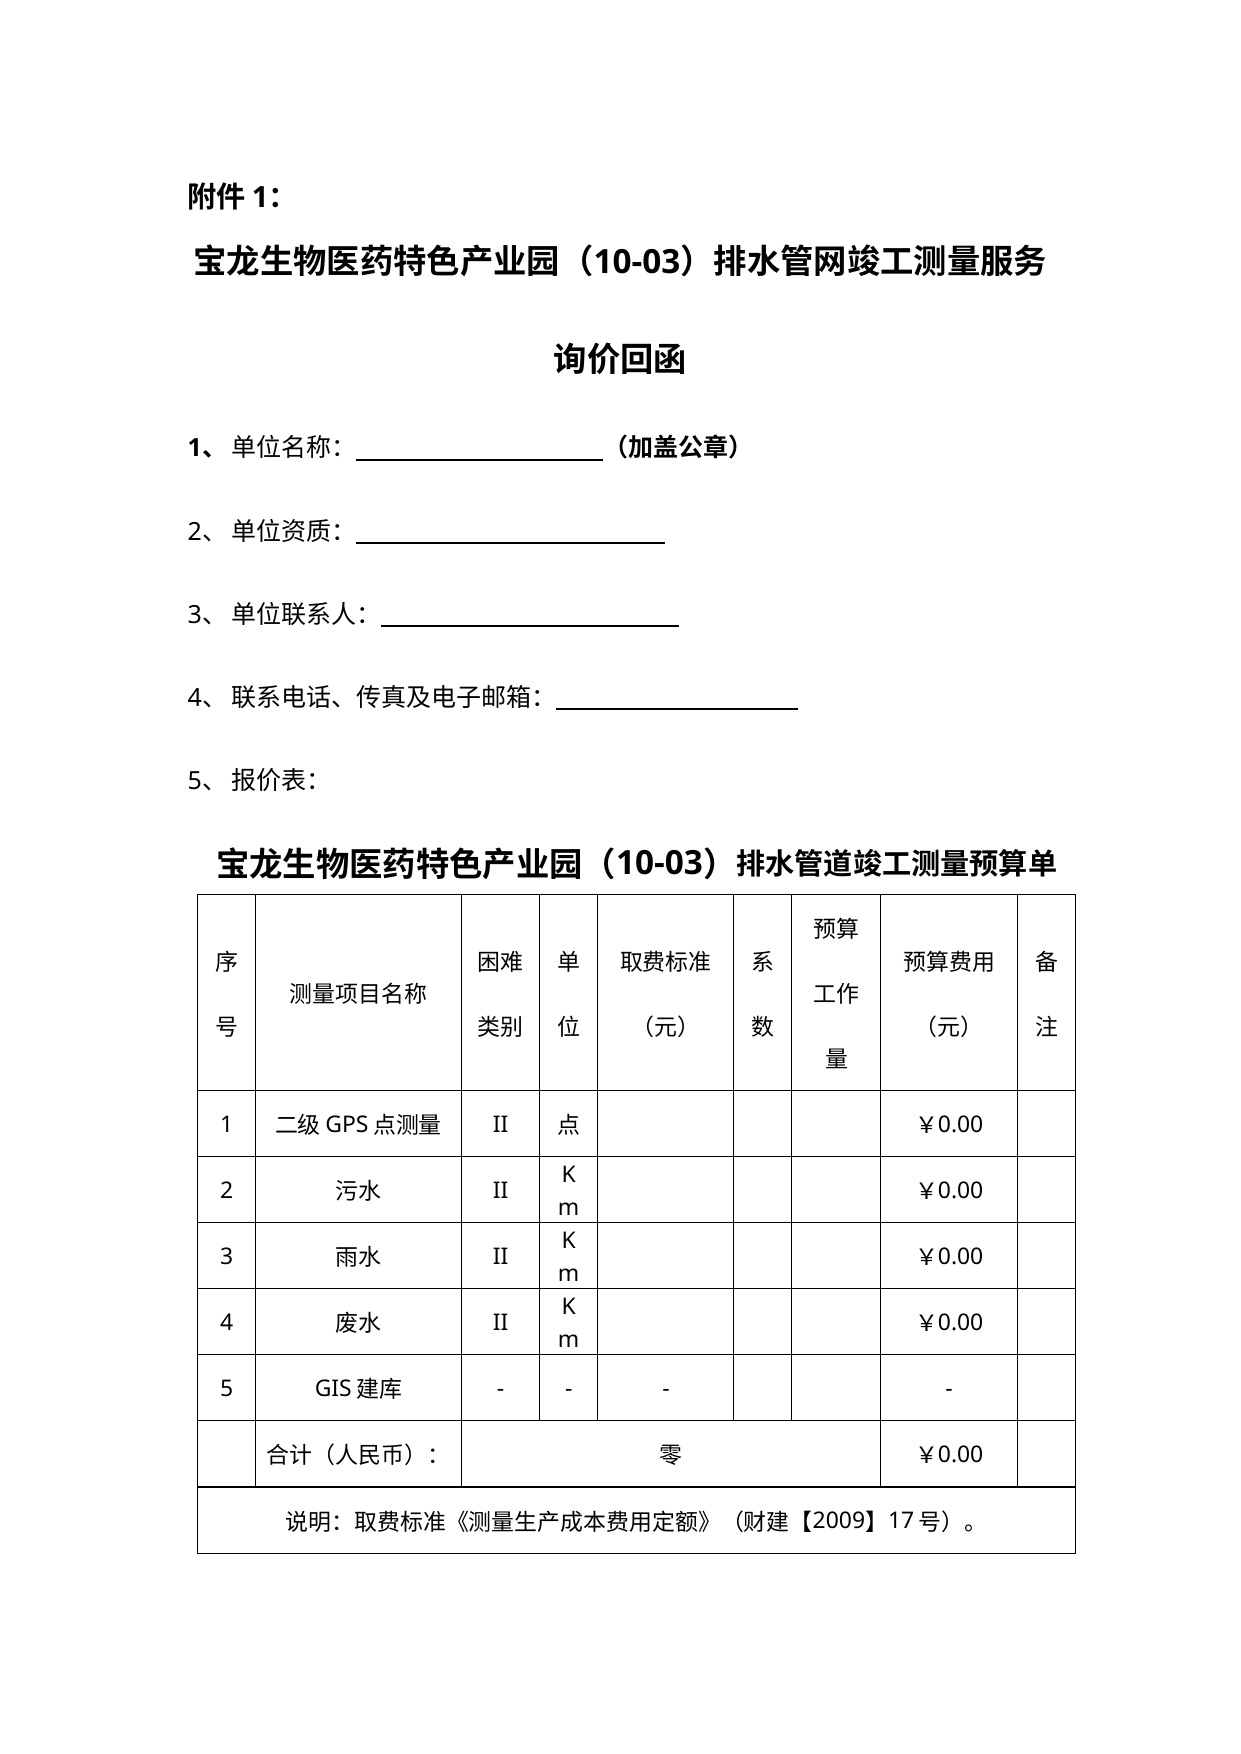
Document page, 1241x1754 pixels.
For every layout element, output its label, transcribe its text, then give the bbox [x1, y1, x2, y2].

table_cell ￥0.00 [881, 1289, 1017, 1354]
table_cell [198, 1421, 255, 1486]
table_cell [1018, 1421, 1075, 1486]
table_cell 点 [540, 1091, 597, 1156]
table_cell [598, 1157, 733, 1222]
table_cell 废水 [256, 1289, 461, 1354]
table_cell [1018, 1091, 1075, 1156]
table_cell II [462, 1091, 539, 1156]
table_cell 1 [198, 1091, 255, 1156]
table_cell 雨水 [256, 1223, 461, 1288]
table_cell GIS建库 [256, 1355, 461, 1420]
table_cell 备注 [1018, 895, 1075, 1090]
table_cell ￥0.00 [881, 1157, 1017, 1222]
text 附件1： [187, 162, 1053, 227]
text 宝龙生物医药特色产业园（10-03）排水管网竣工测量服务询价回函 [187, 227, 1053, 389]
list 单位名称： （加盖公章） [187, 413, 1053, 478]
table_cell 5 [198, 1355, 255, 1420]
table_cell 预算费用（元） [881, 895, 1017, 1090]
table_header 宝龙生物医药特色产业园（10-03）排水管道竣工测量预算单 [198, 829, 1075, 894]
table_cell [734, 1289, 791, 1354]
list 报价表： [187, 746, 1053, 811]
table_cell [1018, 1223, 1075, 1288]
list 单位资质： [187, 497, 1053, 562]
table_cell II [462, 1157, 539, 1222]
table_cell - [881, 1355, 1017, 1420]
table_cell [734, 1223, 791, 1288]
table_cell [734, 1091, 791, 1156]
table_cell [734, 1157, 791, 1222]
table_cell II [462, 1289, 539, 1354]
table_cell [598, 1091, 733, 1156]
table_cell 系数 [734, 895, 791, 1090]
table_cell [792, 1289, 880, 1354]
table_cell ￥0.00 [881, 1421, 1017, 1486]
table_cell 困难类别 [462, 895, 539, 1090]
table_cell [792, 1157, 880, 1222]
table_cell [1018, 1157, 1075, 1222]
table_cell Km [540, 1157, 597, 1222]
table_cell [792, 1223, 880, 1288]
list 单位联系人： [187, 580, 1053, 645]
table_cell 取费标准（元） [598, 895, 733, 1090]
table_cell [734, 1355, 791, 1420]
table_cell ￥0.00 [881, 1223, 1017, 1288]
table_cell - [462, 1355, 539, 1420]
table_cell 序号 [198, 895, 255, 1090]
table_cell II [462, 1223, 539, 1288]
table_cell [792, 1355, 880, 1420]
table_cell [792, 1091, 880, 1156]
table_cell 说明：取费标准《测量生产成本费用定额》（财建【2009】17号）。 [198, 1488, 1075, 1552]
table_cell - [598, 1355, 733, 1420]
table_cell [1018, 1355, 1075, 1420]
table_cell 合计（人民币）： [256, 1421, 461, 1486]
table_cell ￥0.00 [881, 1091, 1017, 1156]
table_cell 预算工作量 [792, 895, 880, 1090]
table_cell 2 [198, 1157, 255, 1222]
table_cell 4 [198, 1289, 255, 1354]
table_cell 零 [462, 1421, 880, 1486]
table_cell [598, 1223, 733, 1288]
list 联系电话、传真及电子邮箱： [187, 663, 1053, 728]
table_cell 二级GPS点测量 [256, 1091, 461, 1156]
table_cell Km [540, 1289, 597, 1354]
table_cell 测量项目名称 [256, 895, 461, 1090]
table_cell - [540, 1355, 597, 1420]
table_cell [598, 1289, 733, 1354]
table_cell 3 [198, 1223, 255, 1288]
table_cell 单位 [540, 895, 597, 1090]
table_cell 污水 [256, 1157, 461, 1222]
table_cell Km [540, 1223, 597, 1288]
table_cell [1018, 1289, 1075, 1354]
